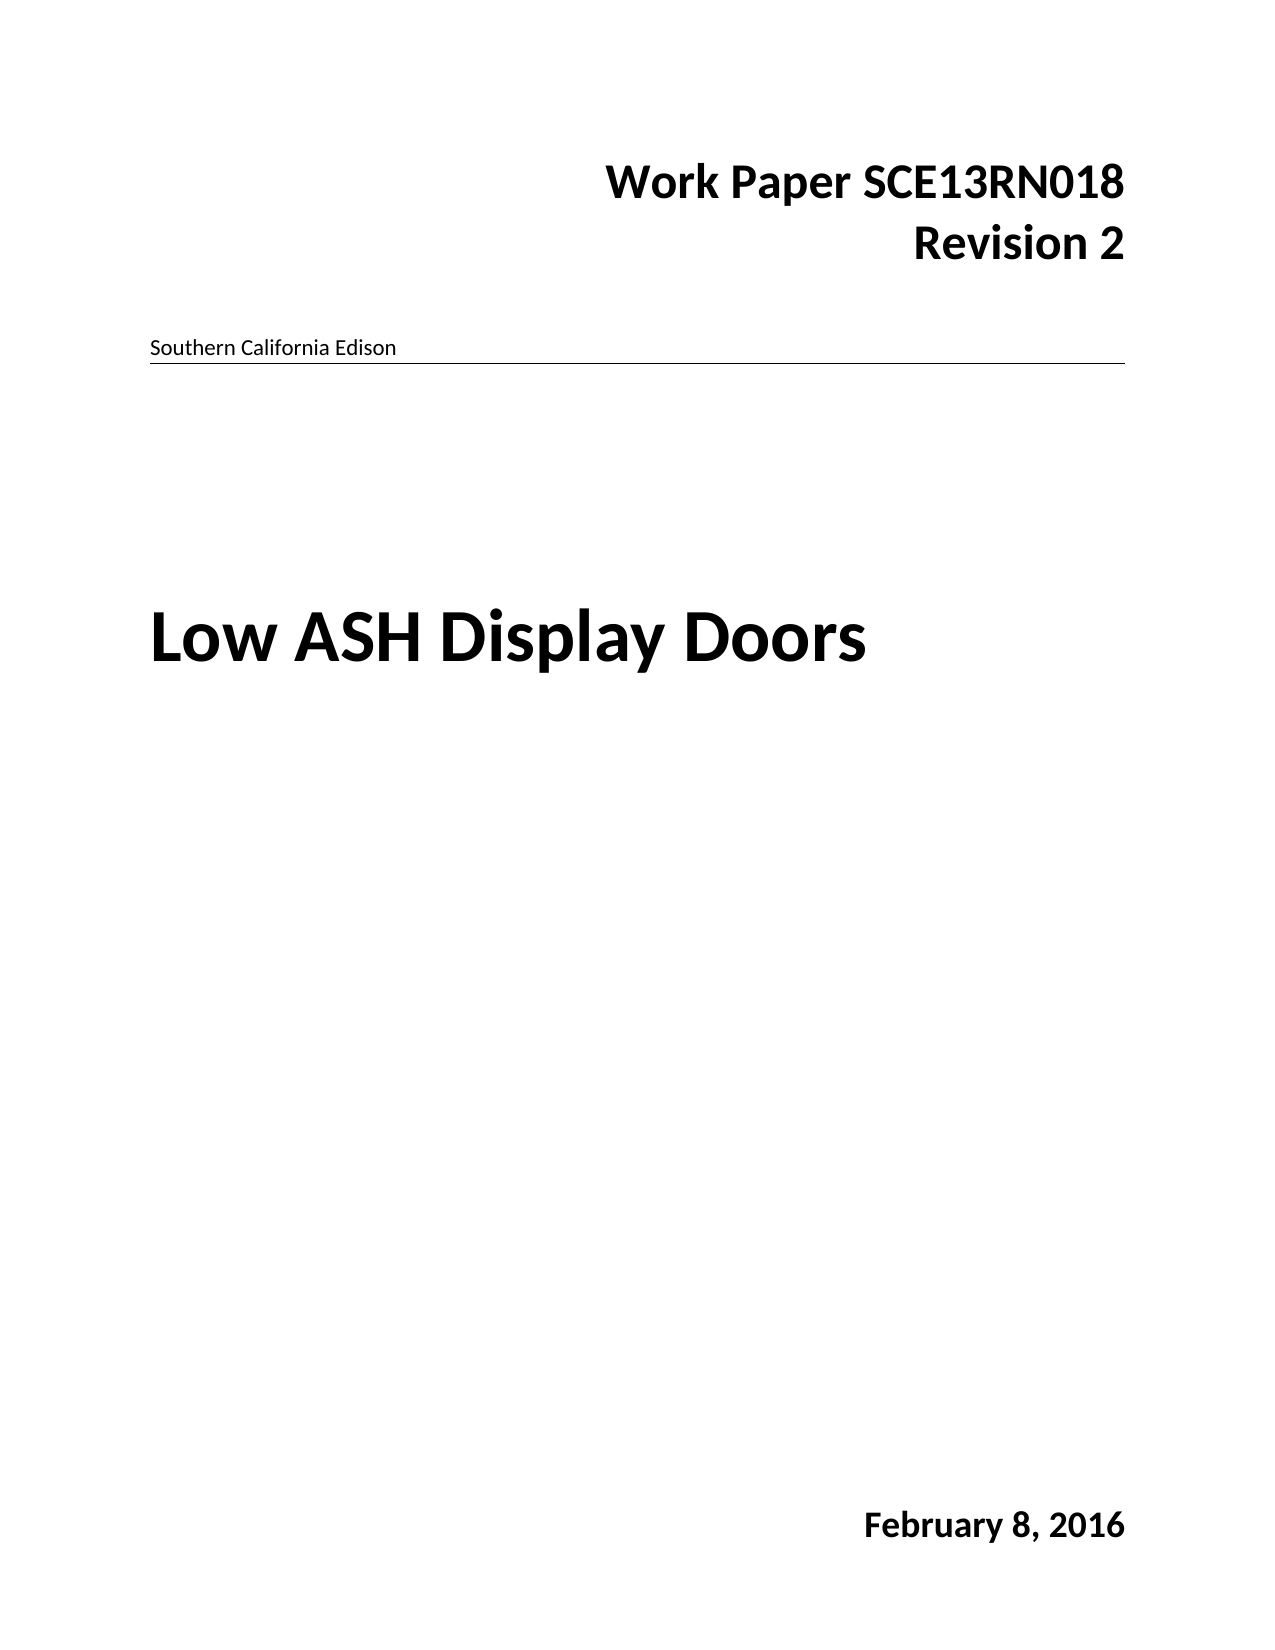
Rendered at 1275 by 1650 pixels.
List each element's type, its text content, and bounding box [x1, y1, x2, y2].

text Low ASH Display Doors [150, 588, 1125, 680]
text Work Paper [150, 150, 1125, 211]
